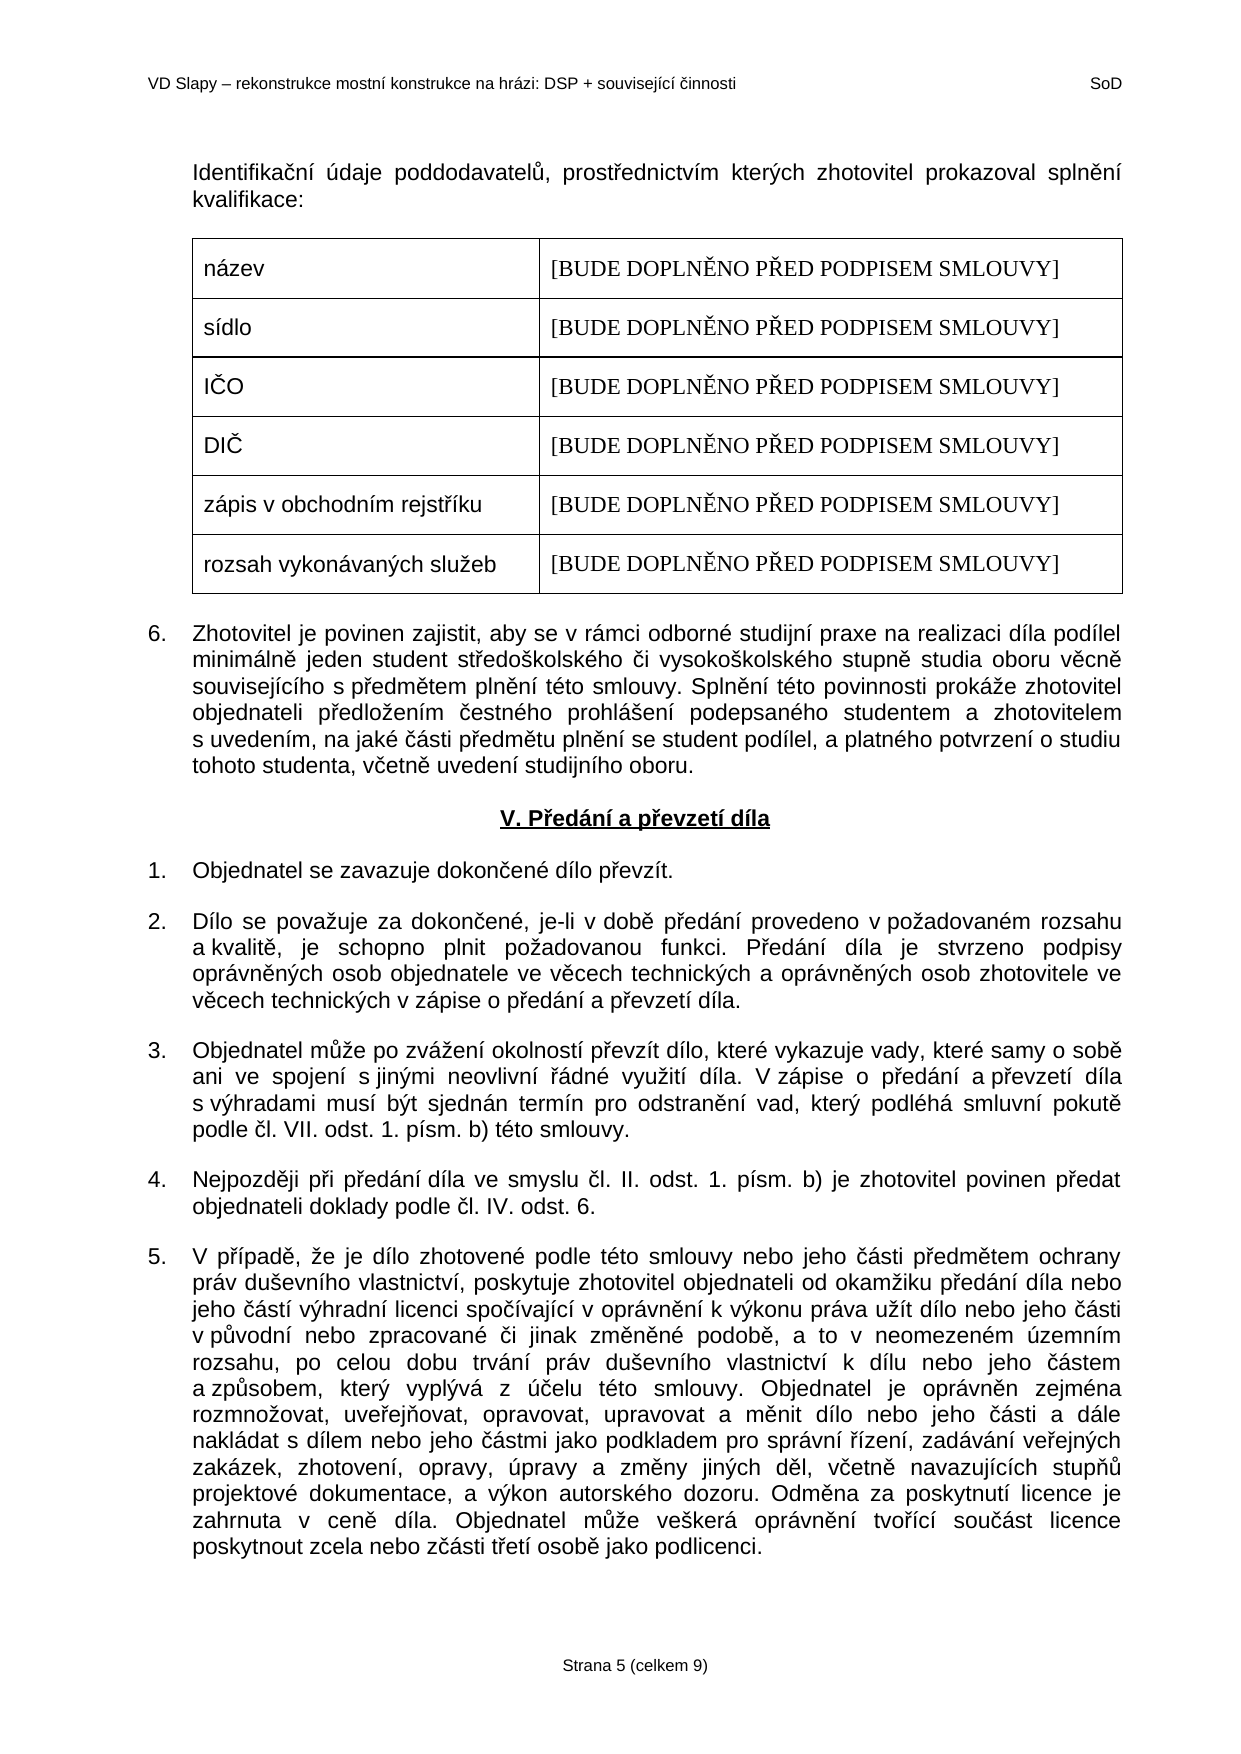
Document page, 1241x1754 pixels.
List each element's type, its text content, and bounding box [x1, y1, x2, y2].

table_cell IČO [193, 358, 539, 416]
list V případě, že je dílo zhotovené podle této smlouvy nebo jeho části předmětem ochrany práv duševního vlastnictví, poskytuje zhotovitel objednateli od okamžiku předání díla nebo jeho částí výhradní licenci spočívající v oprávnění k výkonu práva užít dílo nebo jeho části v původní nebo zpracované či jinak změněné podobě, a to v neomezeném územním rozsahu, po celou dobu trvání práv duševního vlastnictví k dílu nebo jeho částem a způsobem, který vyplývá z účelu této smlouvy. Objednatel je oprávněn zejména rozmnožovat, uveřejňovat, opravovat, upravovat a měnit dílo nebo jeho části a dále nakládat s dílem nebo jeho částmi jako podkladem pro správní řízení, zadávání veřejných zakázek, zhotovení, opravy, úpravy a změny jiných děl, včetně navazujících stupňů projektové dokumentace, a výkon autorského dozoru. Odměna za poskytnutí licence je zahrnuta v ceně díla. Objednatel může veškerá oprávnění tvořící součást licence poskytnout zcela nebo zčásti třetí osobě jako podlicenci. [148, 1243, 1122, 1559]
list Dílo se považuje za dokončené, je-li v době předání provedeno v požadovaném rozsahu a kvalitě, je schopno plnit požadovanou funkci. Předání díla je stvrzeno podpisy oprávněných osob objednatele ve věcech technických a oprávněných osob zhotovitele ve věcech technických v zápise o předání a převzetí díla. [148, 908, 1122, 1013]
list Objednatel se zavazuje dokončené dílo převzít. [148, 857, 1122, 884]
subtitle V. Předání a převzetí díla [148, 804, 1122, 831]
table_cell sídlo [193, 299, 539, 356]
table_cell zápis v obchodním rejstříku [193, 476, 539, 534]
table_cell [BUDE DOPLNĚNO PŘED PODPISEM SMLOUVY] [540, 358, 1122, 416]
table_cell [BUDE DOPLNĚNO PŘED PODPISEM SMLOUVY] [540, 535, 1122, 593]
list Objednatel může po zvážení okolností převzít dílo, které vykazuje vady, které samy o sobě ani ve spojení s jinými neovlivní řádné využití díla. V zápise o předání a převzetí díla s výhradami musí být sjednán termín pro odstranění vad, který podléhá smluvní pokutě podle čl. VII. odst. 1. písm. b) této smlouvy. [148, 1037, 1122, 1142]
list Nejpozději při předání díla ve smyslu čl. II. odst. 1. písm. b) je zhotovitel povinen předat objednateli doklady podle čl. IV. odst. 6. [148, 1166, 1122, 1219]
list Zhotovitel je povinen zajistit, aby se v rámci odborné studijní praxe na realizaci díla podílel minimálně jeden student středoškolského či vysokoškolského stupně studia oboru věcně souvisejícího s předmětem plnění této smlouvy. Splnění této povinnosti prokáže zhotovitel objednateli předložením čestného prohlášení podepsaného studentem a zhotovitelem s uvedením, na jaké části předmětu plnění se student podílel, a platného potvrzení o studiu tohoto studenta, včetně uvedení studijního oboru. [148, 620, 1122, 778]
table_header [BUDE DOPLNĚNO PŘED PODPISEM SMLOUVY] [540, 239, 1122, 297]
table_cell [BUDE DOPLNĚNO PŘED PODPISEM SMLOUVY] [540, 417, 1122, 474]
text Identifikační údaje poddodavatelů, prostřednictvím kterých zhotovitel prokazoval splnění kvalifikace: [192, 159, 1122, 212]
table_cell [BUDE DOPLNĚNO PŘED PODPISEM SMLOUVY] [540, 476, 1122, 534]
table_header název [193, 239, 539, 297]
table_cell DIČ [193, 417, 539, 474]
table_cell rozsah vykonávaných služeb [193, 535, 539, 593]
table_cell [BUDE DOPLNĚNO PŘED PODPISEM SMLOUVY] [540, 299, 1122, 356]
